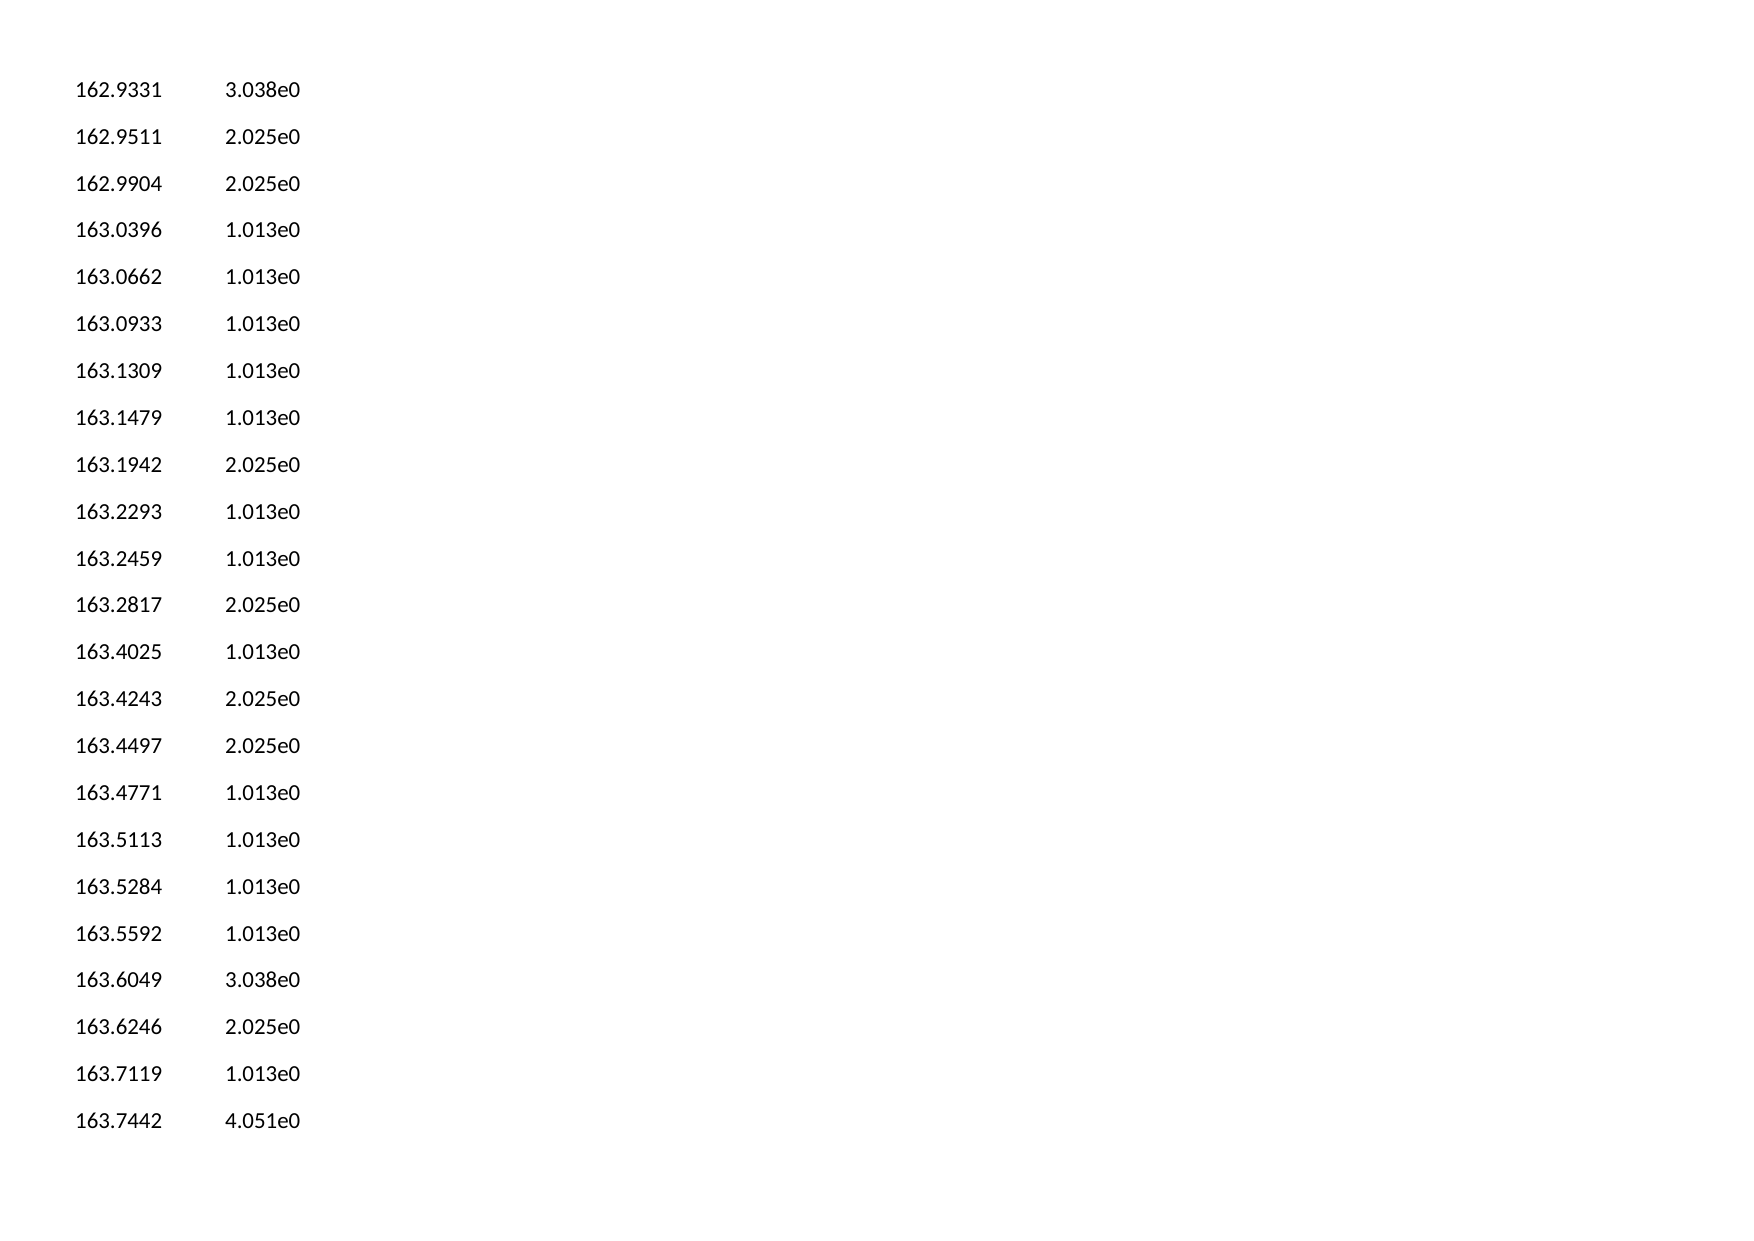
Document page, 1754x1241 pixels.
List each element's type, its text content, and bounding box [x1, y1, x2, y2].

text 163.1942 2.025e0 [75, 450, 1679, 478]
text 163.0933 1.013e0 [75, 309, 1679, 337]
text 163.2817 2.025e0 [75, 591, 1679, 619]
text 163.0662 1.013e0 [75, 262, 1679, 291]
text 163.6246 2.025e0 [75, 1012, 1679, 1041]
text 163.4025 1.013e0 [75, 637, 1679, 666]
text 163.0396 1.013e0 [75, 216, 1679, 244]
text 163.5113 1.013e0 [75, 825, 1679, 853]
text 163.2293 1.013e0 [75, 497, 1679, 525]
text 163.2459 1.013e0 [75, 544, 1679, 572]
text 163.7119 1.013e0 [75, 1059, 1679, 1087]
text 163.4243 2.025e0 [75, 684, 1679, 712]
text 162.9511 2.025e0 [75, 122, 1679, 150]
text 163.1479 1.013e0 [75, 403, 1679, 431]
text 162.9331 3.038e0 [75, 75, 1679, 103]
text 163.4771 1.013e0 [75, 778, 1679, 806]
text 163.5592 1.013e0 [75, 919, 1679, 947]
text 163.6049 3.038e0 [75, 966, 1679, 994]
text 163.7442 4.051e0 [75, 1106, 1679, 1134]
text 163.5284 1.013e0 [75, 872, 1679, 900]
text 163.1309 1.013e0 [75, 356, 1679, 384]
text 163.4497 2.025e0 [75, 731, 1679, 759]
text 162.9904 2.025e0 [75, 169, 1679, 197]
